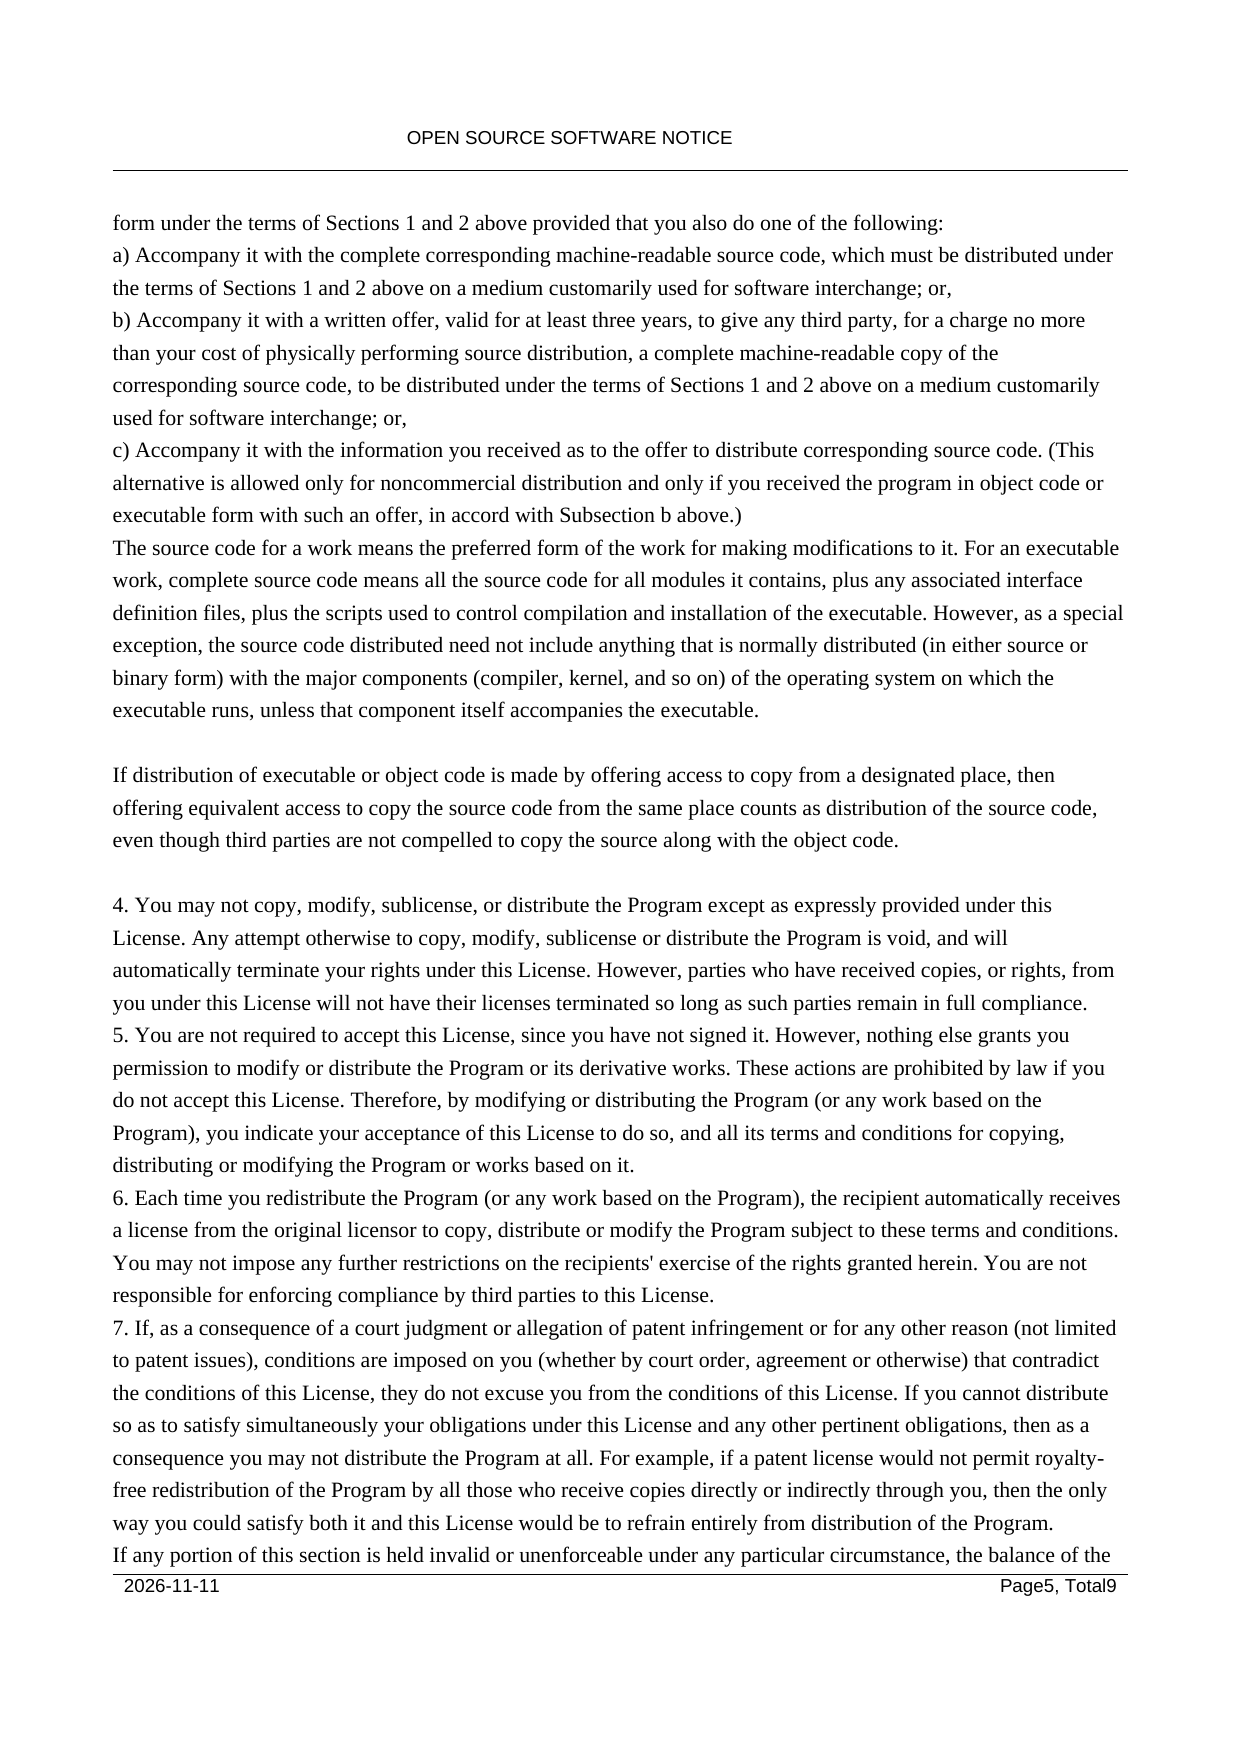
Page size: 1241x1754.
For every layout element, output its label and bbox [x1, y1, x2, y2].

text [112, 206, 1128, 1571]
